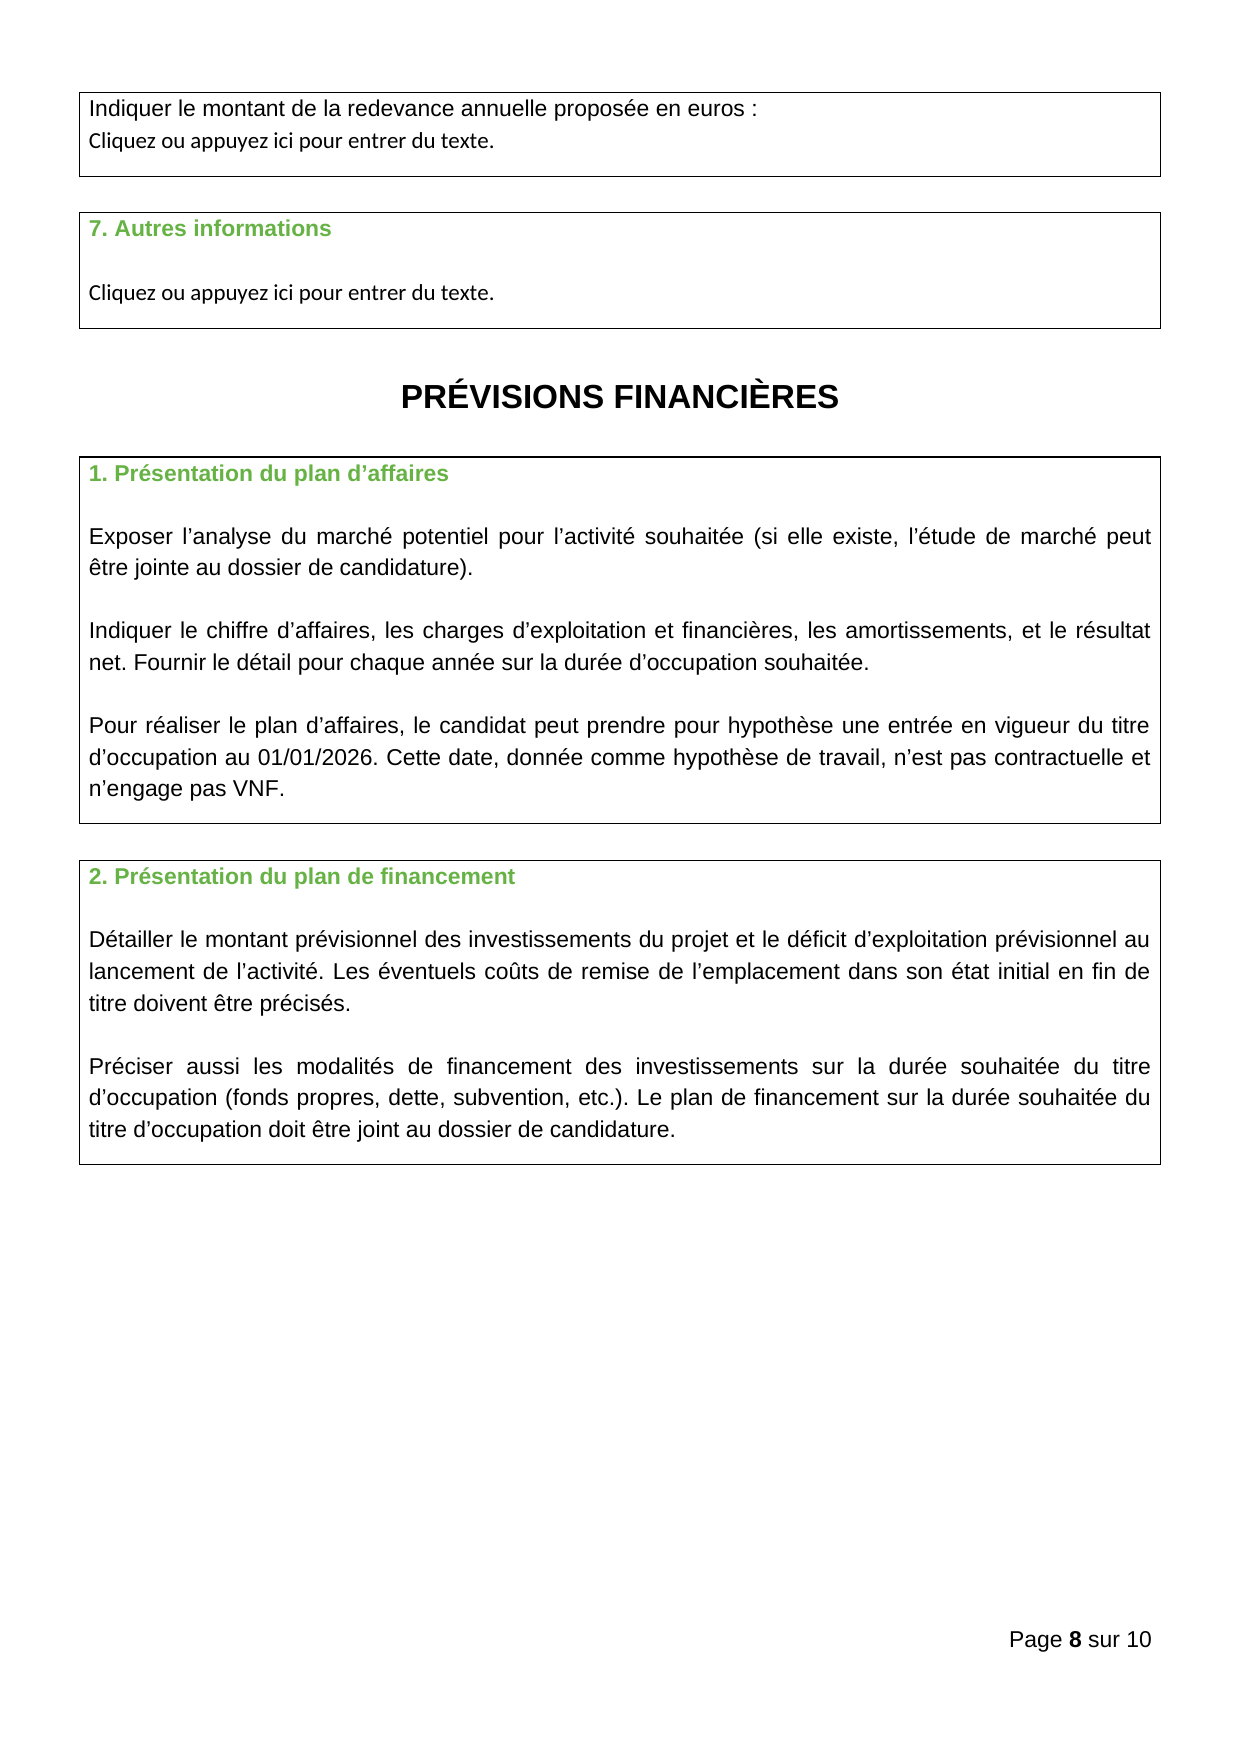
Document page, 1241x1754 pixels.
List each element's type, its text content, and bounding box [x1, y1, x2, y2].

text Pour réaliser le plan d’affaires, le candidat peut prendre pour hypothèse une entrée en vigueur du titre d’occupation au 01/01/2026. Cette date, donnée comme hypothèse de travail, n’est pas contractuelle et n’engage pas VNF. [80, 709, 1160, 801]
text Exposer l’analyse du marché potentiel pour l’activité souhaitée (si elle existe, l’étude de marché peut être jointe au dossier de candidature). [80, 519, 1160, 581]
text Préciser aussi les modalités de financement des investissements sur la durée souhaitée du titre d’occupation (fonds propres, dette, subvention, etc.). Le plan de financement sur la durée souhaitée du titre d’occupation doit être joint au dossier de candidature. [80, 1049, 1160, 1142]
text PRÉVISIONS FINANCIÈRES [89, 377, 1152, 416]
text Indiquer le chiffre d’affaires, les charges d’exploitation et financières, les amortissements, et le résultat net. Fournir le détail pour chaque année sur la durée d’occupation souhaitée. [80, 614, 1160, 675]
text Détailler le montant prévisionnel des investissements du projet et le déficit d’exploitation prévisionnel au lancement de l’activité. Les éventuels coûts de remise de l’emplacement dans son état initial en fin de titre doivent être précisés. [80, 923, 1160, 1016]
text Indiquer le montant de la redevance annuelle proposée en euros : [80, 93, 1160, 121]
text 1. Présentation du plan d’affaires [80, 458, 1160, 486]
text 2. Présentation du plan de financement [80, 861, 1160, 890]
text 7. Autres informations [80, 213, 1160, 241]
